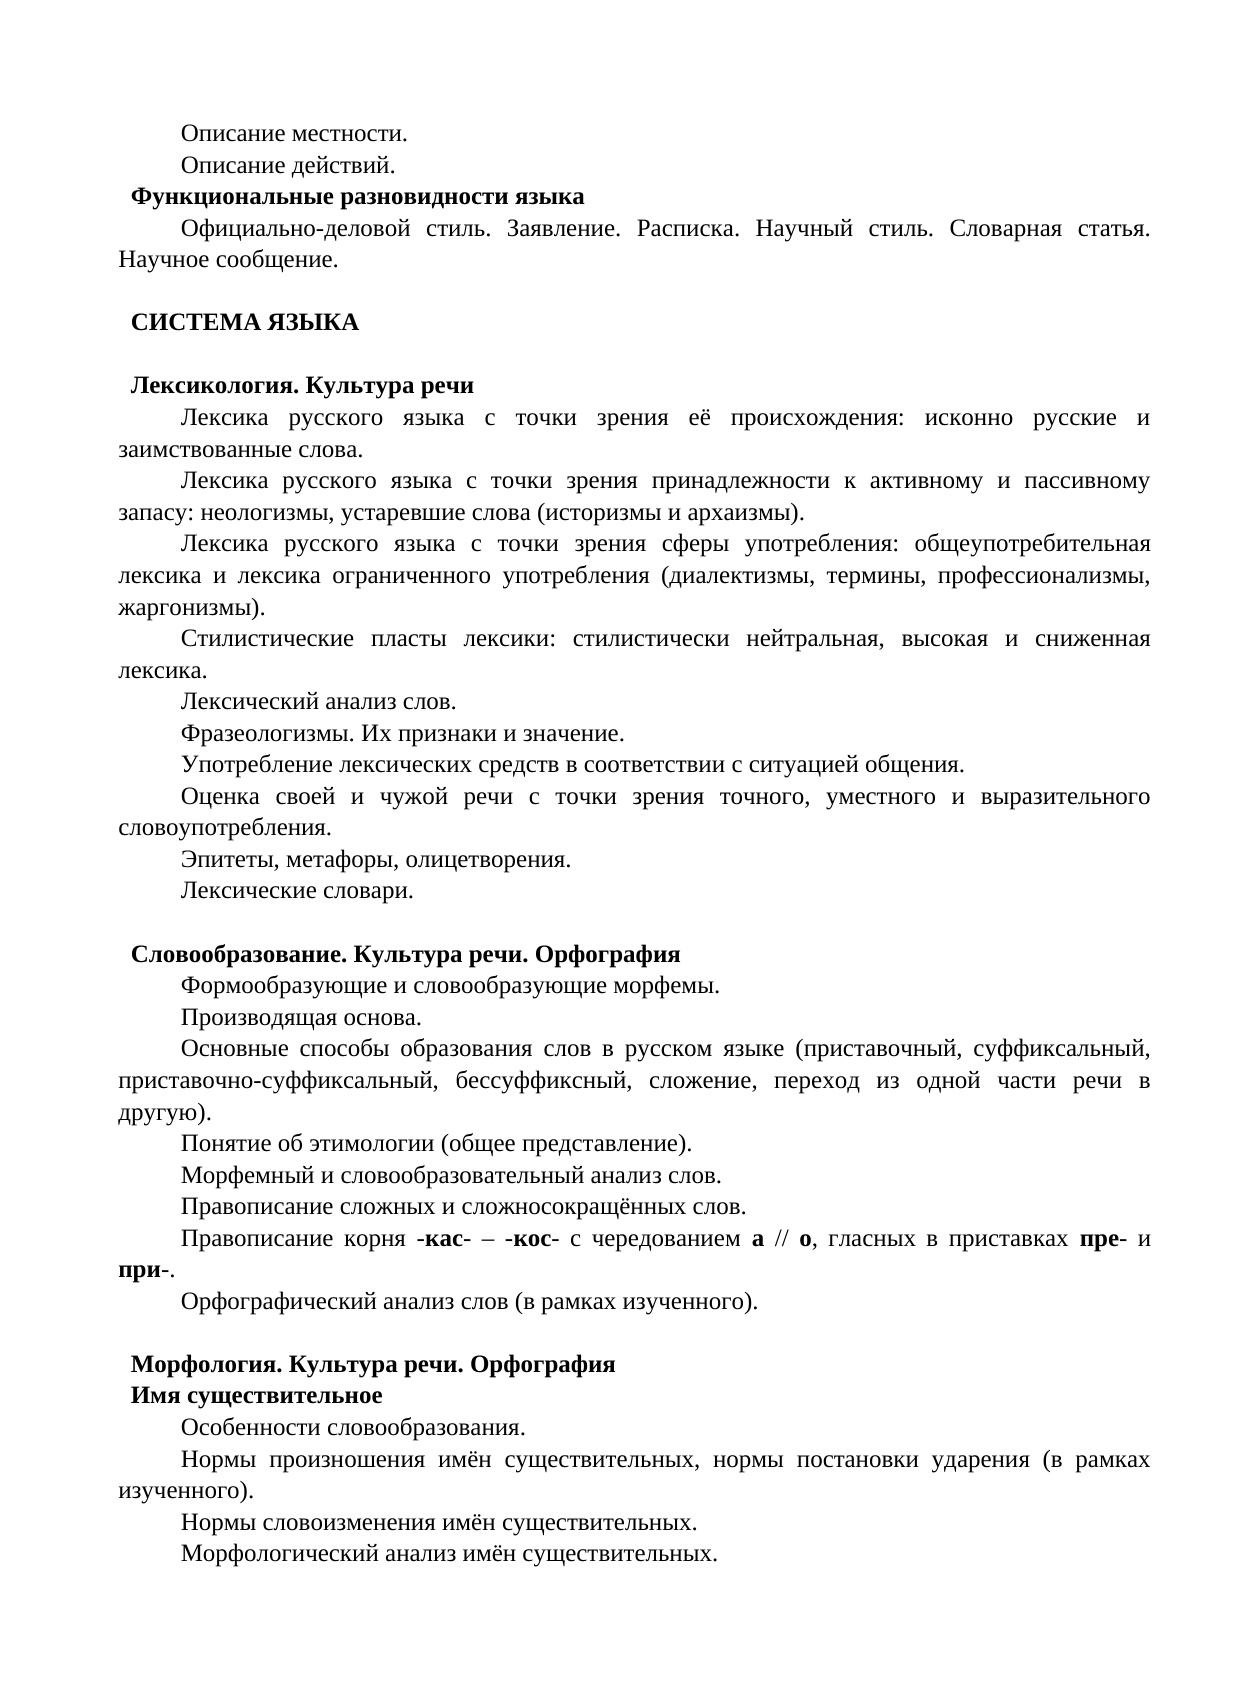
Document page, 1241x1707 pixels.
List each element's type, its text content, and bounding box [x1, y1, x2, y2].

text Лексический анализ слов. [118, 686, 1152, 715]
text Лексика русского языка с точки зрения принадлежности к активному и пассивному запасу: неологизмы, устаревшие слова (историзмы и архаизмы). [118, 465, 1152, 526]
text Лексика русского языка с точки зрения сферы употребления: общеупотребительная лексика и лексика ограниченного употребления (диалектизмы, термины, профессионализмы, жарго­низмы). [118, 528, 1152, 620]
text Описание местности. [118, 118, 1152, 147]
text Словообразование. Культура речи. Орфография [131, 939, 1152, 967]
text Стилистические пласты лексики: стилистически нейтральная, высокая и сниженная лексика. [118, 623, 1152, 683]
text Имя существительное [131, 1381, 1152, 1409]
text Морфемный и словообразовательный анализ слов. [118, 1160, 1152, 1188]
text Фразеологизмы. Их признаки и значение. [118, 718, 1152, 747]
text Орфографический анализ слов (в рамках изученного). [118, 1286, 1152, 1315]
text Употребление лексических средств в соответствии с ситуацией общения. [118, 749, 1152, 778]
text Производящая основа. [118, 1002, 1152, 1031]
text СИСТЕМА ЯЗЫКА [131, 307, 1152, 336]
text Нормы произношения имён существительных, нормы постановки ударения (в рамках изученного). [118, 1444, 1152, 1504]
text Официально-деловой стиль. Заявление. Расписка. Научный стиль. Словарная статья. Научное сообщение. [118, 213, 1152, 273]
text Нормы словоизменения имён существительных. [118, 1507, 1152, 1536]
text Лексика русского языка с точки зрения её происхождения: исконно русские и заимствованные слова. [118, 402, 1152, 462]
text Основные способы образования слов в русском языке (приставочный, суффиксальный, приставочно-суффиксальный, бессуффиксный, сложение, переход из одной части речи в другую). [118, 1033, 1152, 1125]
text Правописание корня -кас- – -кос- с чередованием а // о, гласных в приставках пре- и при-. [118, 1223, 1152, 1283]
text Эпитеты, метафоры, олицетворения. [118, 844, 1152, 873]
text Оценка своей и чужой речи с точки зрения точного, уместного и выразительного словоупотребления. [118, 781, 1152, 841]
text Формообразующие и словообразующие морфемы. [118, 970, 1152, 999]
text Морфология. Культура речи. Орфография [131, 1349, 1152, 1378]
text Лексические словари. [118, 876, 1152, 904]
text Функциональные разновидности языка [131, 181, 1152, 210]
text Описание действий. [118, 150, 1152, 178]
text Морфологический анализ имён существительных. [118, 1538, 1152, 1567]
text Понятие об этимологии (общее представление). [118, 1128, 1152, 1157]
text Лексикология. Культура речи [131, 371, 1152, 399]
text Особенности словообразования. [118, 1412, 1152, 1441]
text Правописание сложных и сложносокращённых слов. [118, 1191, 1152, 1220]
